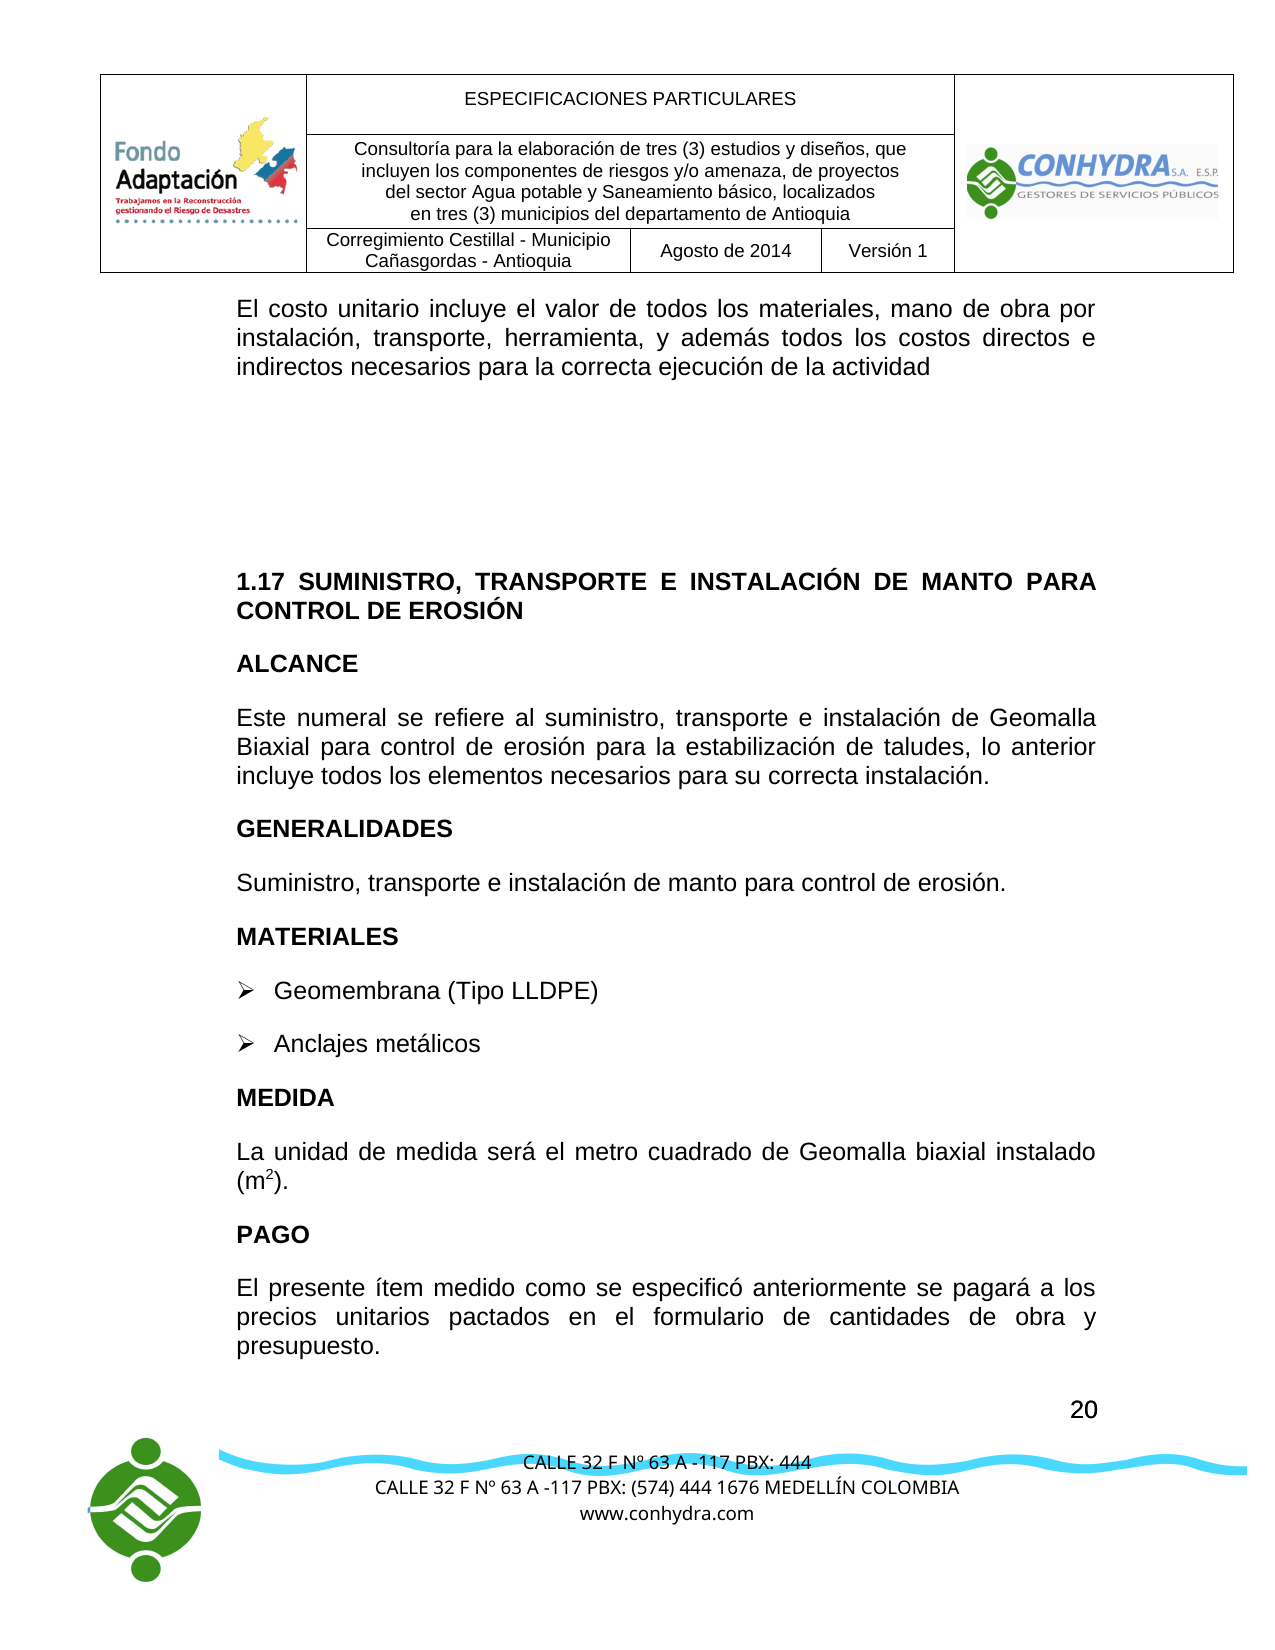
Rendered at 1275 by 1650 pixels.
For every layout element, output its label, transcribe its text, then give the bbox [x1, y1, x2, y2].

text Este numeral se refiere al suministro, transporte e instalación de Geomalla Biaxial para control de erosión para la estabilización de taludes, lo anterior incluye todos los elementos necesarios para su correcta instalación. [236, 703, 1098, 789]
text GENERALIDADES [236, 814, 1098, 843]
text El costo unitario incluye el valor de todos los materiales, mano de obra por instalación, transporte, herramienta, y además todos los costos directos e indirectos necesarios para la correcta ejecución de la actividad [236, 294, 1098, 381]
picture [87, 1432, 201, 1582]
list Anclajes metálicos [236, 1029, 1098, 1058]
text ALCANCE [236, 649, 1098, 678]
subtitle 1.17 SUMINISTRO, TRANSPORTE E INSTALACIÓN DE Manto para control de erosión [236, 567, 1098, 624]
text MATERIALES [236, 922, 1098, 951]
text La unidad de medida será el metro cuadrado de Geomalla biaxial instalado (m2). [236, 1137, 1098, 1194]
text El presente ítem medido como se especificó anteriormente se pagará a los precios unitarios pactados en el formulario de cantidades de obra y presupuesto. [236, 1273, 1098, 1359]
text PAGO [236, 1219, 1098, 1248]
picture [967, 144, 1219, 219]
picture [115, 111, 298, 224]
text Suministro, transporte e instalación de manto para control de erosión. [236, 868, 1098, 897]
text MEDIDA [236, 1083, 1098, 1112]
picture [218, 1449, 1247, 1476]
list Geomembrana (Tipo LLDPE) [236, 976, 1098, 1004]
